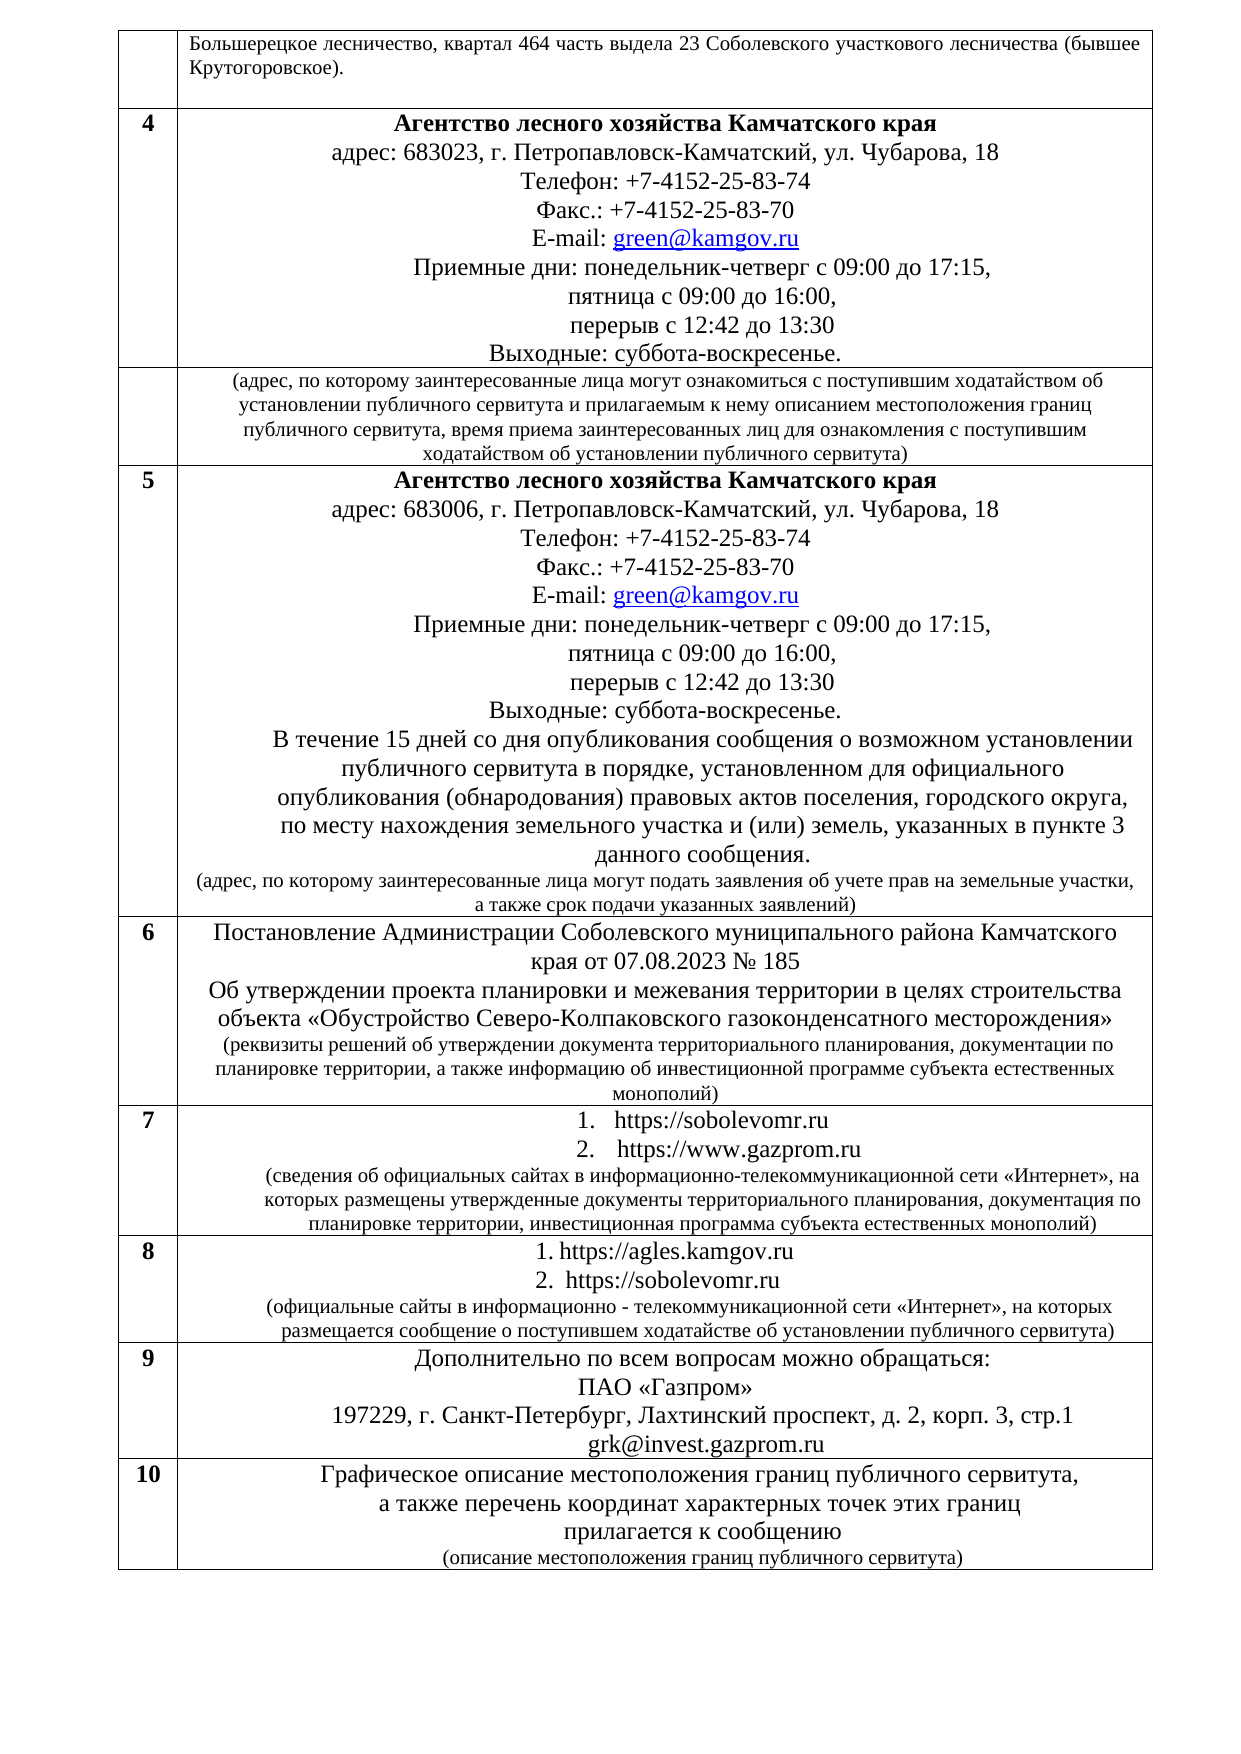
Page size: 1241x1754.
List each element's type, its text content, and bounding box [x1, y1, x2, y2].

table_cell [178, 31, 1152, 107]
table_cell 4 [119, 109, 177, 367]
table_cell Дополнительно по всем вопросам можно обращаться: ПАО «Газпром» 197229, г. Санкт-Петербург, Лахтинский проспект, д. 2, корп. 3, стр.1 grk@invest.gazprom.ru [178, 1343, 1152, 1458]
table_cell 5 [119, 466, 177, 916]
table_cell 6 [119, 917, 177, 1104]
table_cell 8 [119, 1236, 177, 1342]
table_cell Агентство лесного хозяйства Камчатского края адрес: 683023, г. Петропавловск-Камчатский, ул. Чубарова, 18 Телефон: +7-4152-25-83-74 Факс.: +7-4152-25-83-70 E-mail: green@kamgov.ru Приемные дни: понедельник-четверг с 09:00 до 17:15, пятница с 09:00 до 16:00, перерыв с 12:42 до 13:30 Выходные: суббота-воскресенье. [178, 109, 1152, 367]
table_cell https://sobolevomr.ru https://www.gazprom.ru (сведения об официальных сайтах в информационно-телекоммуникационной сети «Интернет», на которых размещены утвержденные документы территориального планирования, документация по планировке территории, инвестиционная программа субъекта естественных монополий) [178, 1106, 1152, 1235]
table_cell [119, 368, 177, 464]
table_cell Постановление Администрации Соболевского муниципального района Камчатского края от 07.08.2023 № 185 Об утверждении проекта планировки и межевания территории в целях строительства объекта «Обустройство Северо-Колпаковского газоконденсатного месторождения» (реквизиты решений об утверждении документа территориального планирования, документации по планировке территории, а также информацию об инвестиционной программе субъекта естественных монополий) [178, 917, 1152, 1104]
table_cell 10 [119, 1459, 177, 1569]
table_cell [119, 31, 177, 107]
table_cell Графическое описание местоположения границ публичного сервитута, а также перечень координат характерных точек этих границ прилагается к сообщению (описание местоположения границ публичного сервитута) [178, 1459, 1152, 1569]
table_cell (адрес, по которому заинтересованные лица могут ознакомиться с поступившим ходатайством об установлении публичного сервитута и прилагаемым к нему описанием местоположения границ публичного сервитута, время приема заинтересованных лиц для ознакомления с поступившим ходатайством об установлении публичного сервитута) [178, 368, 1152, 464]
table_cell 9 [119, 1343, 177, 1458]
table_cell 1. https://agles.kamgov.ru 2. https://sobolevomr.ru (официальные сайты в информационно - телекоммуникационной сети «Интернет», на которых размещается сообщение о поступившем ходатайстве об установлении публичного сервитута) [178, 1236, 1152, 1342]
table_cell Агентство лесного хозяйства Камчатского края адрес: 683006, г. Петропавловск-Камчатский, ул. Чубарова, 18 Телефон: +7-4152-25-83-74 Факс.: +7-4152-25-83-70 E-mail: green@kamgov.ru Приемные дни: понедельник-четверг с 09:00 до 17:15, пятница с 09:00 до 16:00, перерыв с 12:42 до 13:30 Выходные: суббота-воскресенье. В течение 15 дней со дня опубликования сообщения о возможном установлении публичного сервитута в порядке, установленном для официального опубликования (обнародования) правовых актов поселения, городского округа, по месту нахождения земельного участка и (или) земель, указанных в пункте 3 данного сообщения. (адрес, по которому заинтересованные лица могут подать заявления об учете прав на земельные участки, а также срок подачи указанных заявлений) [178, 466, 1152, 916]
table_cell 7 [119, 1106, 177, 1235]
